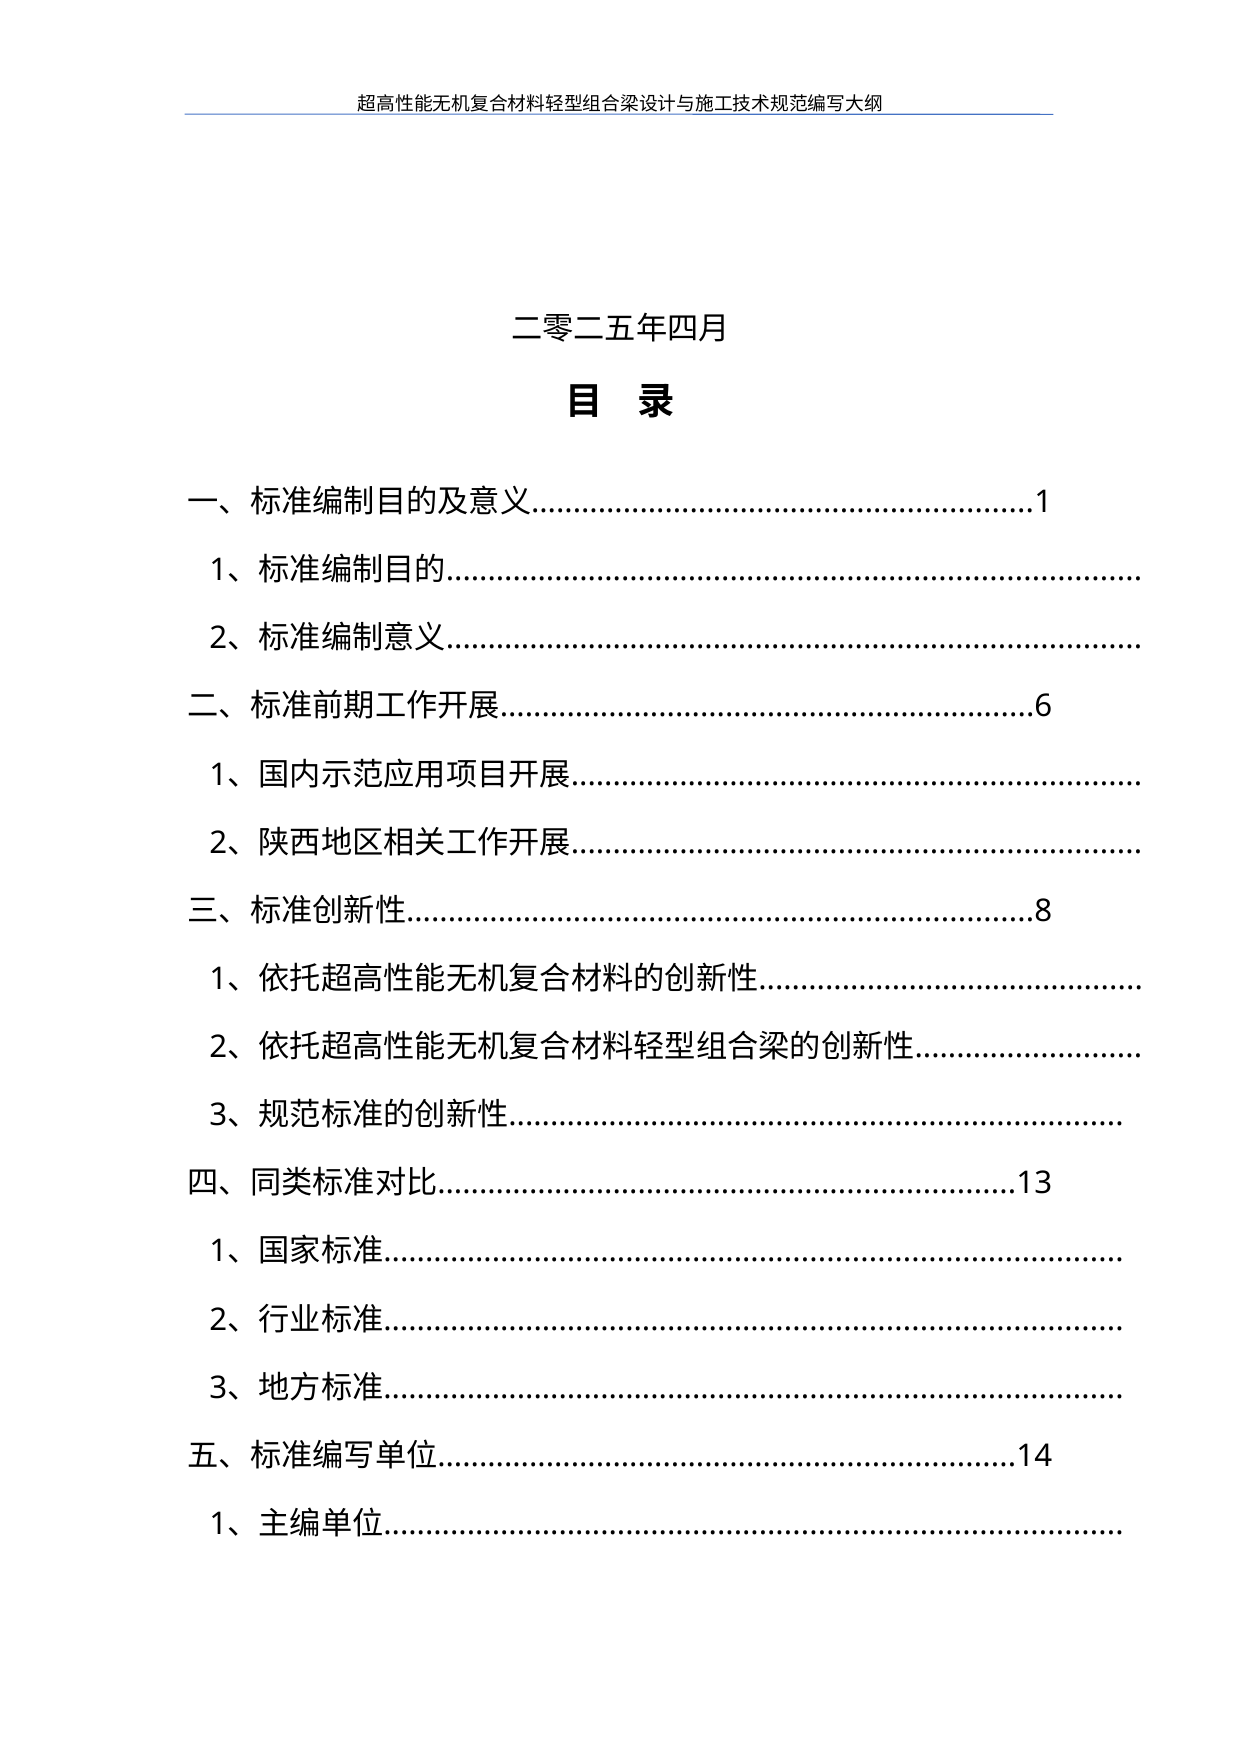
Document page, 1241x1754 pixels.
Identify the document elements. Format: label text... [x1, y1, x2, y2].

text 3、地方标准 14 [209, 1362, 1053, 1407]
text 1、主编单位 14 [209, 1498, 1053, 1543]
text 1、依托超高性能无机复合材料的创新性 8 [209, 953, 1053, 998]
text 四、同类标准对比 13 [187, 1157, 1053, 1203]
text 一、标准编制目的及意义 1 [187, 476, 1053, 522]
text 二零二五年四月 [187, 303, 1053, 348]
text 三、标准创新性 8 [187, 885, 1053, 930]
text 1、国家标准 13 [209, 1226, 1053, 1271]
text 五、标准编写单位 14 [187, 1430, 1053, 1475]
text 3、规范标准的创新性 12 [209, 1089, 1053, 1135]
text 2、标准编制意义 4 [209, 612, 1053, 658]
text 2、依托超高性能无机复合材料轻型组合梁的创新性 9 [209, 1021, 1053, 1067]
text 2、行业标准 13 [209, 1294, 1053, 1339]
text 2、陕西地区相关工作开展 7 [209, 817, 1053, 862]
text 目 录 [187, 371, 1053, 425]
text 1、国内示范应用项目开展 7 [209, 749, 1053, 794]
text 1、标准编制目的 1 [209, 544, 1053, 590]
text 二、标准前期工作开展 6 [187, 681, 1053, 726]
